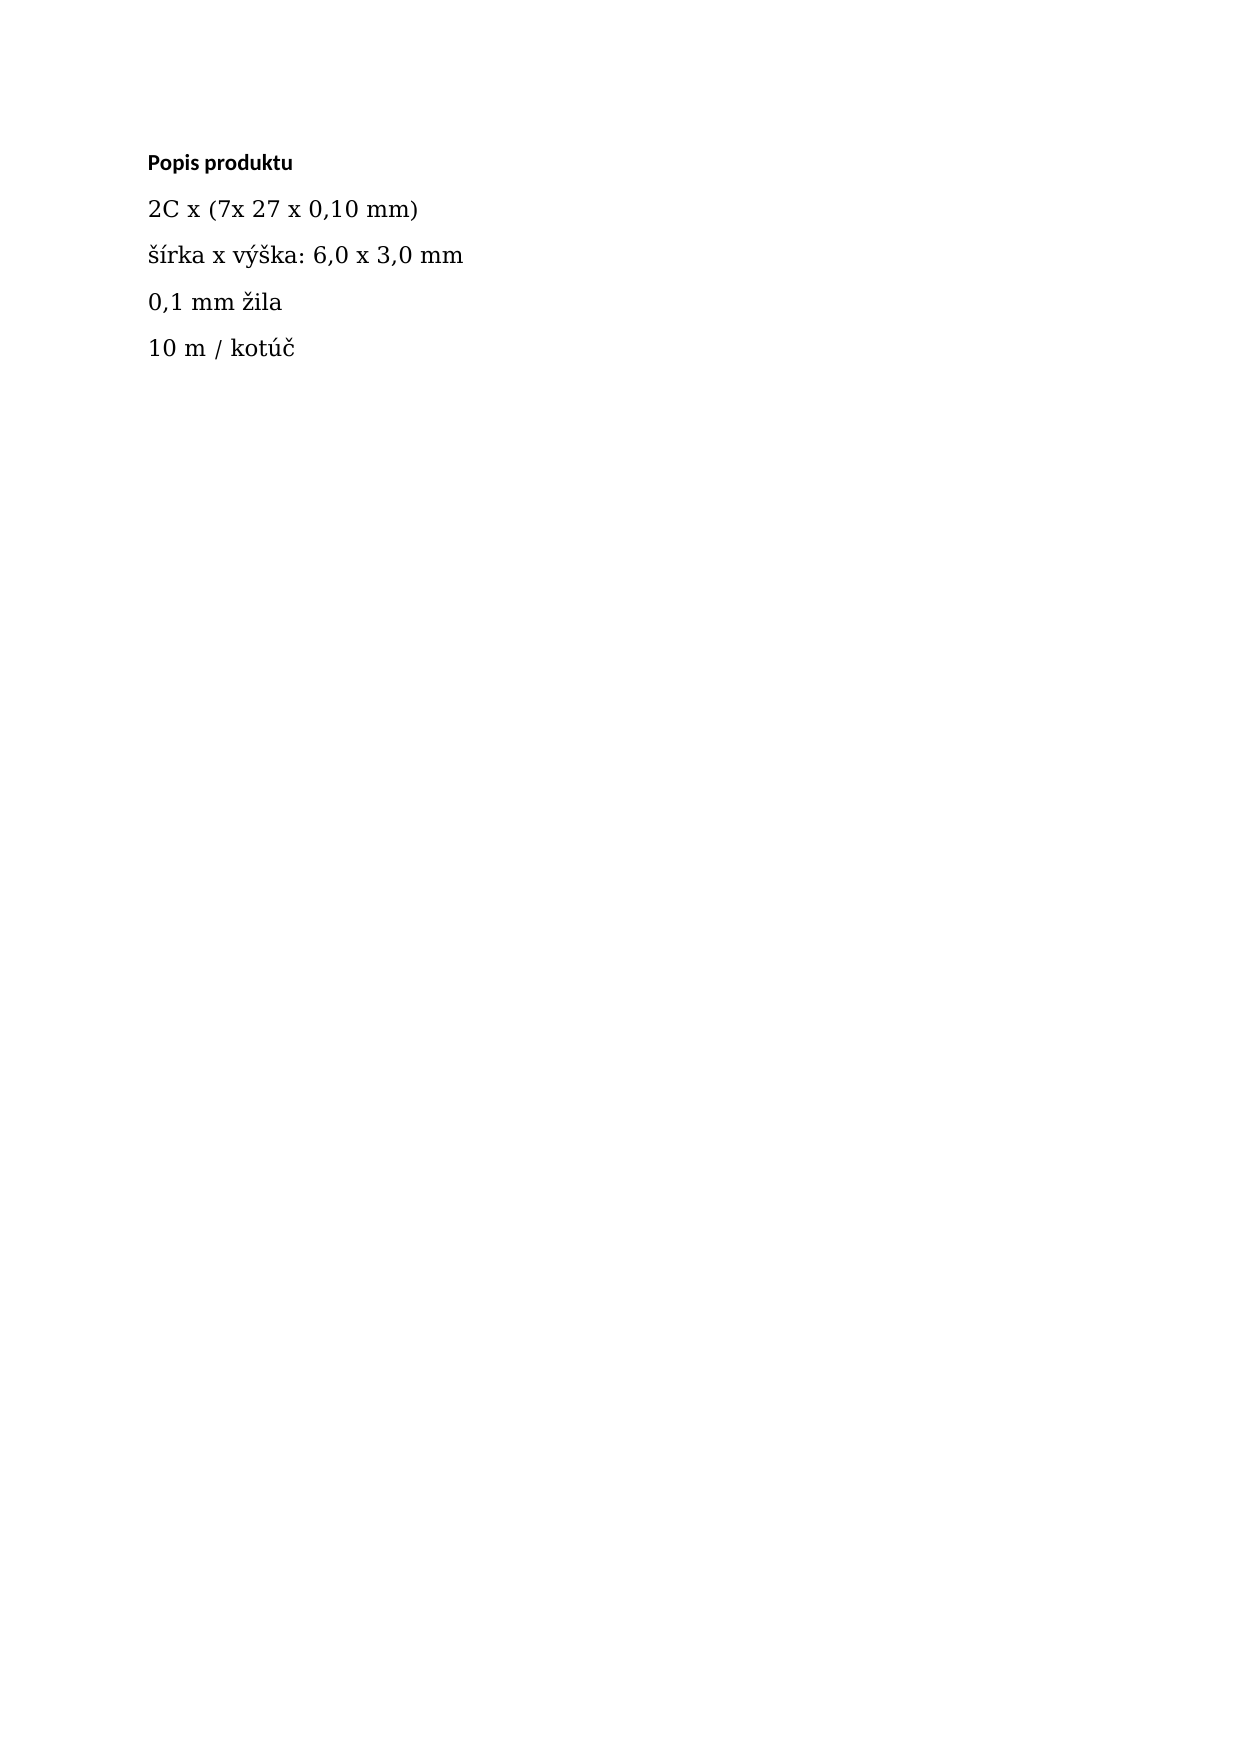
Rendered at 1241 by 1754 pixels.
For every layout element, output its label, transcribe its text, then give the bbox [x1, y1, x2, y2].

text Popis produktu [148, 148, 1093, 176]
text 2C x (7x 27 x 0,10 mm) [148, 194, 1093, 222]
text šírka x výška: 6,0 x 3,0 mm [148, 241, 1093, 268]
text 10 m / kotúč [148, 333, 1093, 361]
text 0,1 mm žila [148, 287, 1093, 315]
